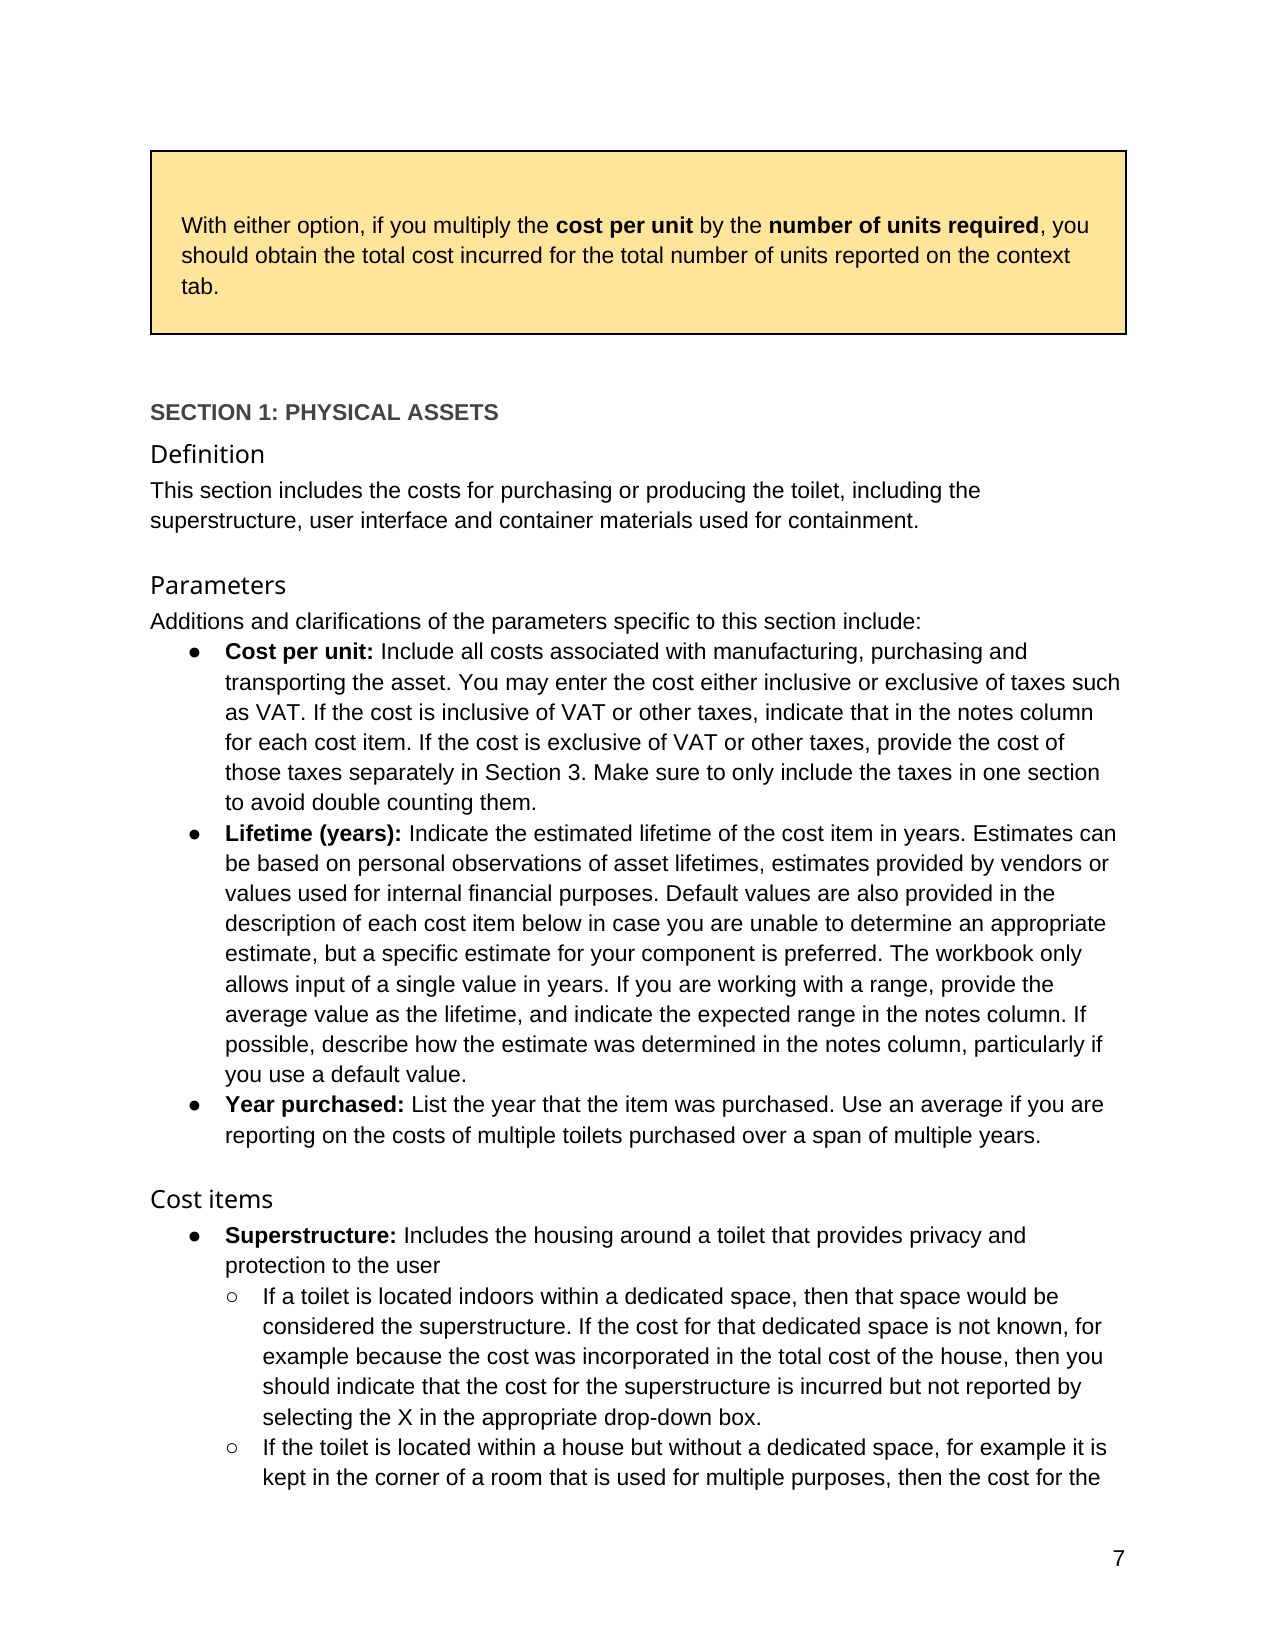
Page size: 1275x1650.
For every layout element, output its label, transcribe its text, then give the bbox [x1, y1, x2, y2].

subtitle SECTION 1: PHYSICAL ASSETS [150, 398, 1125, 425]
list Lifetime (years): Indicate the estimated lifetime of the cost item in years. Estimates can be based on personal observations of asset lifetimes, estimates provided by vendors or values used for internal financial purposes. Default values are also provided in the description of each cost item below in case you are unable to determine an appropriate estimate, but a specific estimate for your component is preferred. The workbook only allows input of a single value in years. If you are working with a range, provide the average value as the lifetime, and indicate the expected range in the notes column. If possible, describe how the estimate was determined in the notes column, particularly if you use a default value. [187, 819, 1125, 1088]
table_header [152, 152, 1125, 333]
text Additions and clarifications of the parameters specific to this section include: [150, 608, 1125, 634]
text This section includes the costs for purchasing or producing the toilet, including the superstructure, user interface and container materials used for containment. [150, 477, 1125, 534]
subtitle Cost items [150, 1182, 1125, 1216]
subtitle Definition [150, 437, 1125, 471]
list Year purchased: List the year that the item was purchased. Use an average if you are reporting on the costs of multiple toilets purchased over a span of multiple years. [187, 1091, 1125, 1148]
list Superstructure: Includes the housing around a toilet that provides privacy and protection to the user [187, 1222, 1125, 1279]
list Cost per unit: Include all costs associated with manufacturing, purchasing and transporting the asset. You may enter the cost either inclusive or exclusive of taxes such as VAT. If the cost is inclusive of VAT or other taxes, indicate that in the notes column for each cost item. If the cost is exclusive of VAT or other taxes, provide the cost of those taxes separately in Section 3. Make sure to only include the taxes in one section to avoid double counting them. [187, 638, 1125, 816]
subtitle Parameters [150, 568, 1125, 602]
list If a toilet is located indoors within a dedicated space, then that space would be considered the superstructure. If the cost for that dedicated space is not known, for example because the cost was incorporated in the total cost of the house, then you should indicate that the cost for the superstructure is incurred but not reported by selecting the X in the appropriate drop-down box. [225, 1283, 1125, 1430]
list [225, 1434, 1125, 1490]
